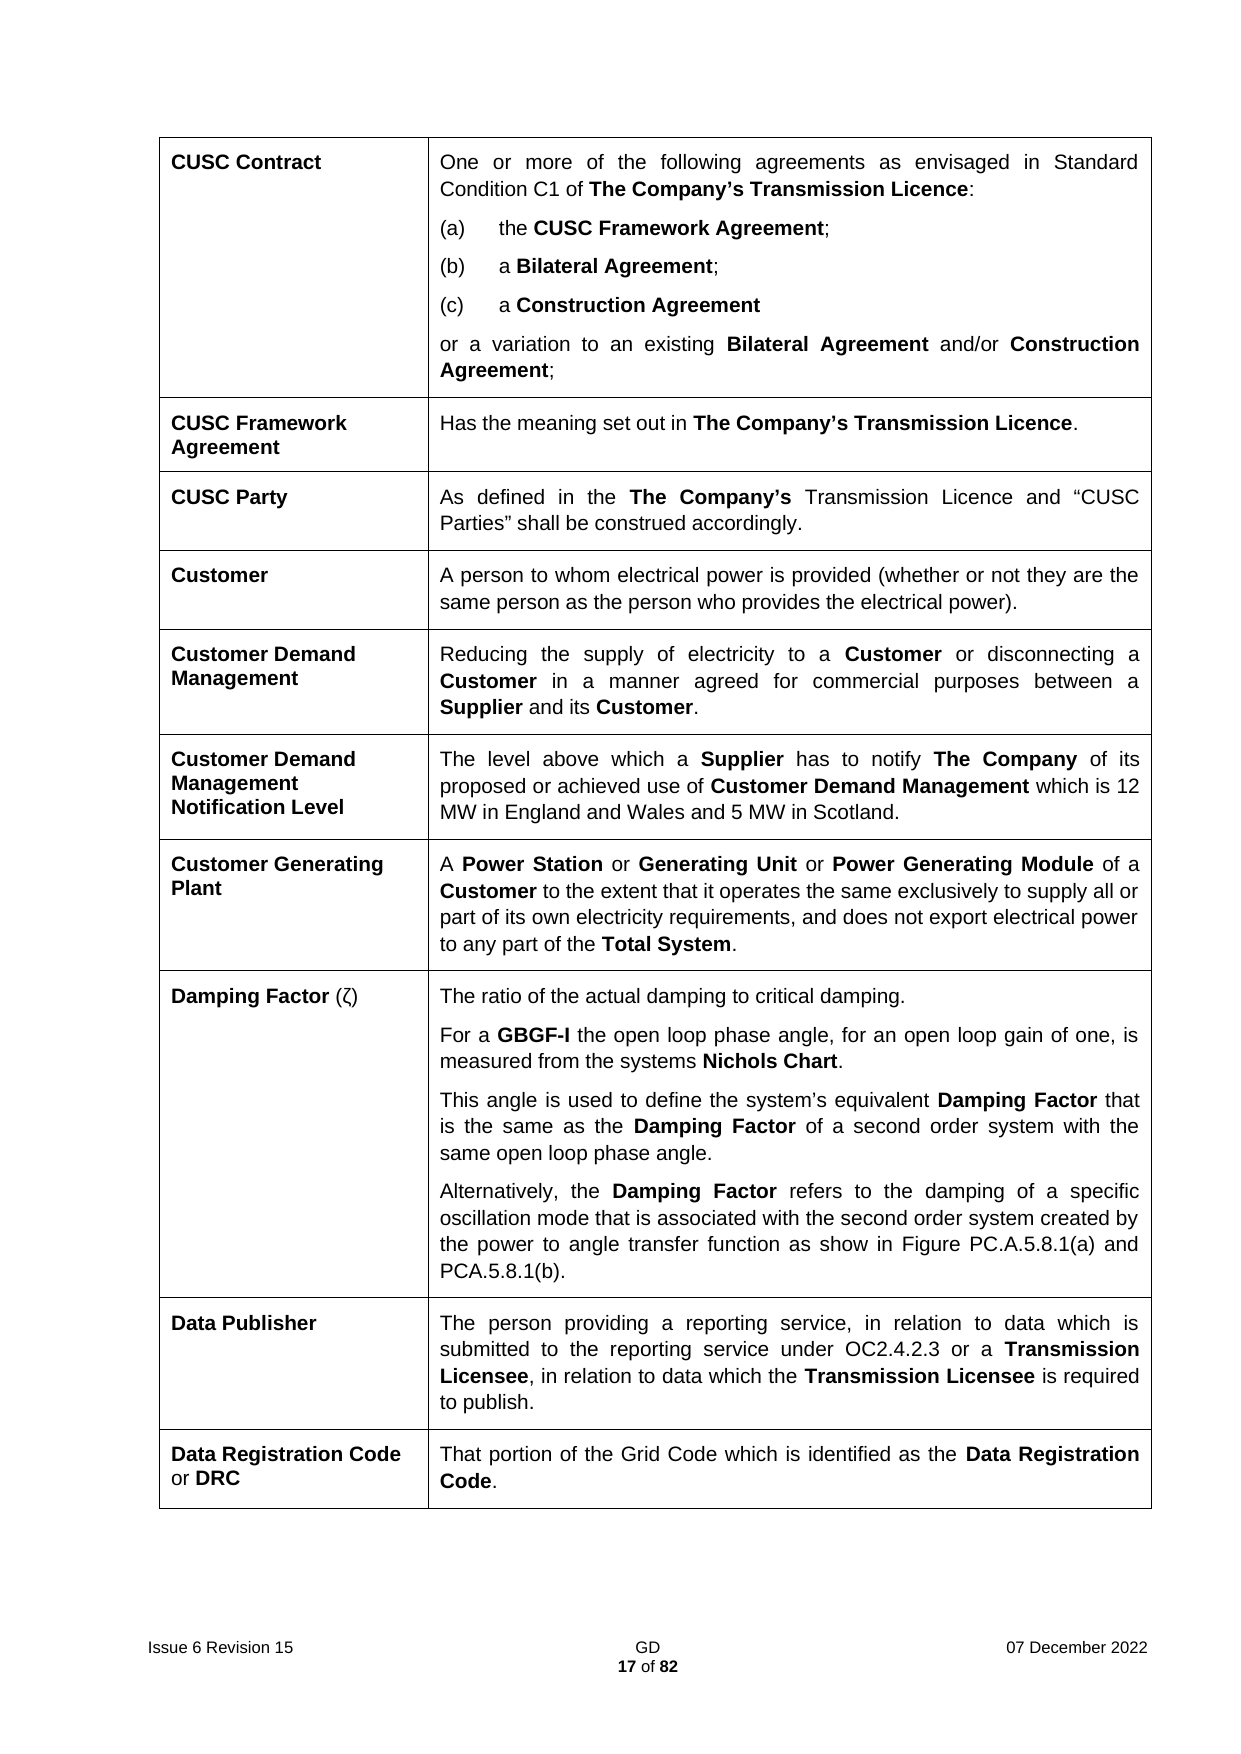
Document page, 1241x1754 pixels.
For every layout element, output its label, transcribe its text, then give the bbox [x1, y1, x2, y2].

table_cell CUSC Party [160, 472, 428, 550]
table_cell Customer Generating Plant [160, 840, 428, 970]
table_cell Damping Factor (ζ) [160, 971, 428, 1297]
table_cell CUSC Framework Agreement [160, 398, 428, 471]
table_cell Data Registration Code or DRC [160, 1430, 428, 1507]
table_cell A Power Station or Generating Unit or Power Generating Module of a Customer to the extent that it operates the same exclusively to supply all or part of its own electricity requirements, and does not export electrical power to any part of the Total System. [429, 840, 1151, 970]
table_cell Customer [160, 551, 428, 628]
table_cell Customer Demand Management Notification Level [160, 735, 428, 839]
table_cell The ratio of the actual damping to critical damping. For a GBGF-I the open loop phase angle, for an open loop gain of one, is measured from the systems Nichols Chart. This angle is used to define the system’s equivalent Damping Factor that is the same as the Damping Factor of a second order system with the same open loop phase angle. Alternatively, the Damping Factor refers to the damping of a specific oscillation mode that is associated with the second order system created by the power to angle transfer function as show in Figure PC.A.5.8.1(a) and PCA.5.8.1(b). [429, 971, 1151, 1297]
table_cell One or more of the following agreements as envisaged in Standard Condition C1 of The Company’s Transmission Licence: (a) the CUSC Framework Agreement; (b) a Bilateral Agreement; (c) a Construction Agreement or a variation to an existing Bilateral Agreement and/or Construction Agreement; [429, 138, 1151, 397]
table_cell Has the meaning set out in The Company’s Transmission Licence. [429, 398, 1151, 471]
table_cell The level above which a Supplier has to notify The Company of its proposed or achieved use of Customer Demand Management which is 12 MW in England and Wales and 5 MW in Scotland. [429, 735, 1151, 839]
table_cell As defined in the The Company’s Transmission Licence and “CUSC Parties” shall be construed accordingly. [429, 472, 1151, 550]
table_cell Reducing the supply of electricity to a Customer or disconnecting a Customer in a manner agreed for commercial purposes between a Supplier and its Customer. [429, 630, 1151, 734]
table_cell The person providing a reporting service, in relation to data which is submitted to the reporting service under OC2.4.2.3 or a Transmission Licensee, in relation to data which the Transmission Licensee is required to publish. [429, 1298, 1151, 1429]
table_cell CUSC Contract [160, 138, 428, 397]
table_cell That portion of the Grid Code which is identified as the Data Registration Code. [429, 1430, 1151, 1507]
table_cell Customer Demand Management [160, 630, 428, 734]
table_cell A person to whom electrical power is provided (whether or not they are the same person as the person who provides the electrical power). [429, 551, 1151, 628]
table_cell Data Publisher [160, 1298, 428, 1429]
